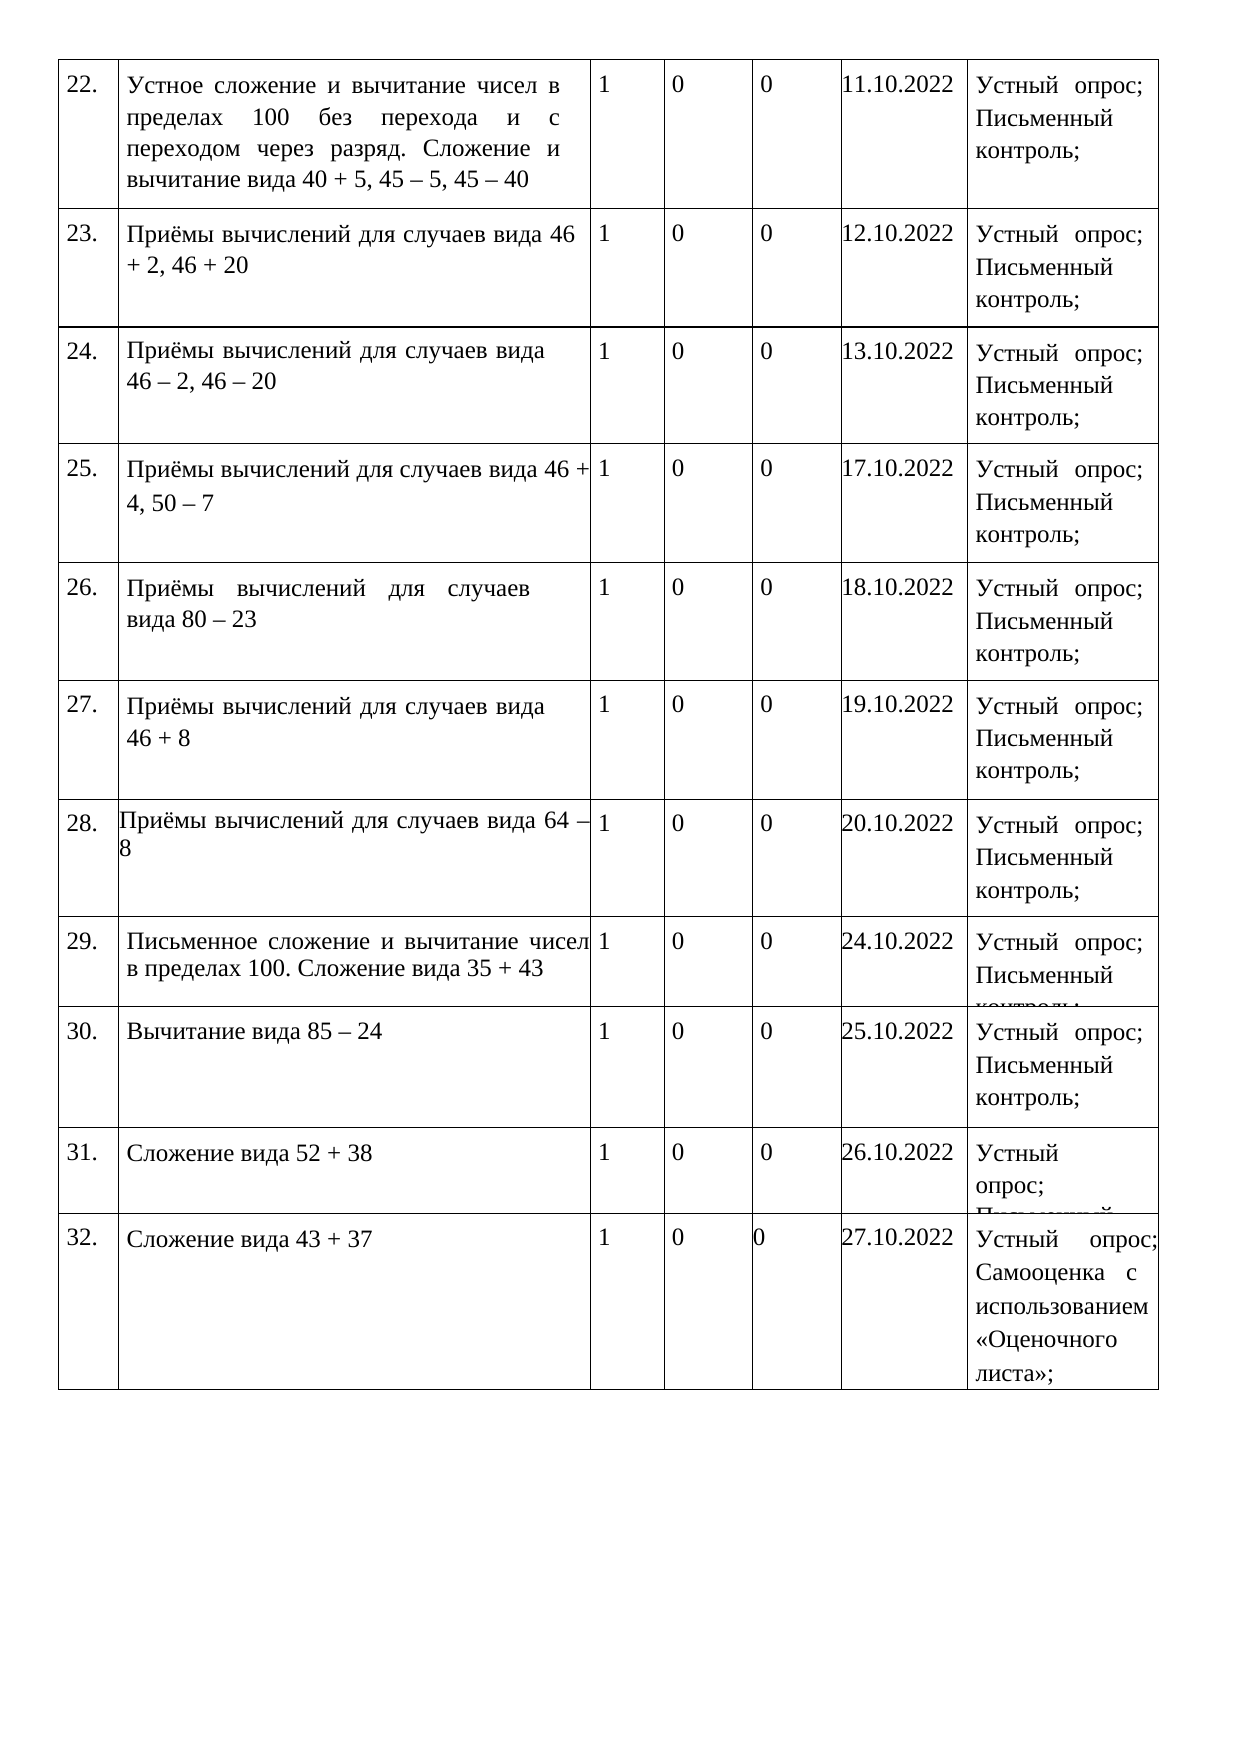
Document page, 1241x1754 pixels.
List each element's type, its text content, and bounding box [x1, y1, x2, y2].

table_cell Устный опрос; Письменный контроль; [968, 563, 1158, 679]
table_cell 0 [665, 444, 752, 562]
table_cell 1 [591, 1128, 664, 1213]
table_cell 20.10.2022 [842, 800, 967, 916]
table_cell 12.10.2022 [842, 209, 967, 326]
table_cell Устный опрос; Письменный контроль; [968, 1128, 1158, 1213]
table_cell 0 [665, 1214, 752, 1389]
table_cell 0 [665, 563, 752, 679]
table_header 22. [59, 60, 118, 208]
table_cell 13.10.2022 [842, 328, 967, 443]
table_cell Приёмы вычислений для случаев вида 46 + 4, 50 ‒ 7 [119, 444, 590, 562]
table_cell 31. [59, 1128, 118, 1213]
table_cell 0 [665, 209, 752, 326]
table_cell Приёмы вычислений для случаев вида 46 + 2, 46 + 20 [119, 209, 590, 326]
table_cell 0 [753, 1007, 841, 1127]
table_cell 0 [665, 800, 752, 916]
table_cell 0 [753, 444, 841, 562]
table_cell 29. [59, 917, 118, 1006]
table_cell 1 [591, 209, 664, 326]
table_header Устное сложение и вычитание чисел в пределах 100 без перехода и с переходом через разряд. Сложение и вычитание вида 40 + 5, 45 – 5, 45 – 40 [119, 60, 590, 208]
table_cell Письменное сложение и вычитание чисел в пределах 100. Сложение вида 35 + 43 [119, 917, 590, 1006]
table_cell Приёмы вычислений для случаев вида 46 ‒ 2, 46 ‒ 20 [119, 328, 590, 443]
table_header 0 [753, 60, 841, 208]
table_cell 0 [665, 681, 752, 799]
table_cell 0 [753, 800, 841, 916]
table_cell 0 [753, 1128, 841, 1213]
table_cell 28. [59, 800, 118, 916]
table_cell 0 [753, 1214, 841, 1389]
table_cell 0 [753, 681, 841, 799]
table_cell 32. [59, 1214, 118, 1389]
table_cell 18.10.2022 [842, 563, 967, 679]
table_cell 0 [665, 917, 752, 1006]
table_cell 0 [753, 209, 841, 326]
table_cell Устный опрос; Письменный контроль; [968, 444, 1158, 562]
table_cell 27. [59, 681, 118, 799]
table_cell Приёмы вычислений для случаев вида 80 ‒ 23 [119, 563, 590, 679]
table_cell 25.10.2022 [842, 1007, 967, 1127]
table_cell Сложение вида 52 + 38 [119, 1128, 590, 1213]
table_cell 1 [591, 1214, 664, 1389]
table_cell Устный опрос; Письменный контроль; [968, 328, 1158, 443]
table_cell 0 [753, 563, 841, 679]
table_cell Устный опрос; Письменный контроль; [968, 1007, 1158, 1127]
table_cell 0 [665, 1007, 752, 1127]
table_header 1 [591, 60, 664, 208]
table_cell 1 [591, 681, 664, 799]
table_cell 26.10.2022 [842, 1128, 967, 1213]
table_cell 25. [59, 444, 118, 562]
table_cell 1 [591, 1007, 664, 1127]
table_cell Приёмы вычислений для случаев вида 46 + 8 [119, 681, 590, 799]
table_cell Устный опрос; Письменный контроль; [968, 917, 1158, 1006]
table_cell 0 [753, 328, 841, 443]
table_cell 26. [59, 563, 118, 679]
table_cell 1 [591, 800, 664, 916]
table_cell 19.10.2022 [842, 681, 967, 799]
table_cell Устный опрос; Самооценка с использованием«Оценочного листа»; [968, 1214, 1158, 1389]
table_cell 17.10.2022 [842, 444, 967, 562]
table_cell Сложение вида 43 + 37 [119, 1214, 590, 1389]
table_cell Приёмы вычислений для случаев вида 64 ‒ 8 [119, 800, 590, 916]
table_cell 23. [59, 209, 118, 326]
table_cell Устный опрос; Письменный контроль; [968, 209, 1158, 326]
table_cell 0 [665, 328, 752, 443]
table_cell 24.10.2022 [842, 917, 967, 1006]
table_header 11.10.2022 [842, 60, 967, 208]
table_cell 1 [591, 917, 664, 1006]
table_cell 1 [591, 328, 664, 443]
table_cell Вычитание вида 85 – 24 [119, 1007, 590, 1127]
table_cell Устный опрос; Письменный контроль; [968, 800, 1158, 916]
table_cell 30. [59, 1007, 118, 1127]
table_cell 1 [591, 563, 664, 679]
table_cell 0 [665, 1128, 752, 1213]
table_cell 1 [591, 444, 664, 562]
table_header Устный опрос; Письменный контроль; [968, 60, 1158, 208]
table_cell 0 [753, 917, 841, 1006]
table_cell 24. [59, 328, 118, 443]
table_cell Устный опрос; Письменный контроль; [968, 681, 1158, 799]
table_cell 27.10.2022 [842, 1214, 967, 1389]
table_header 0 [665, 60, 752, 208]
